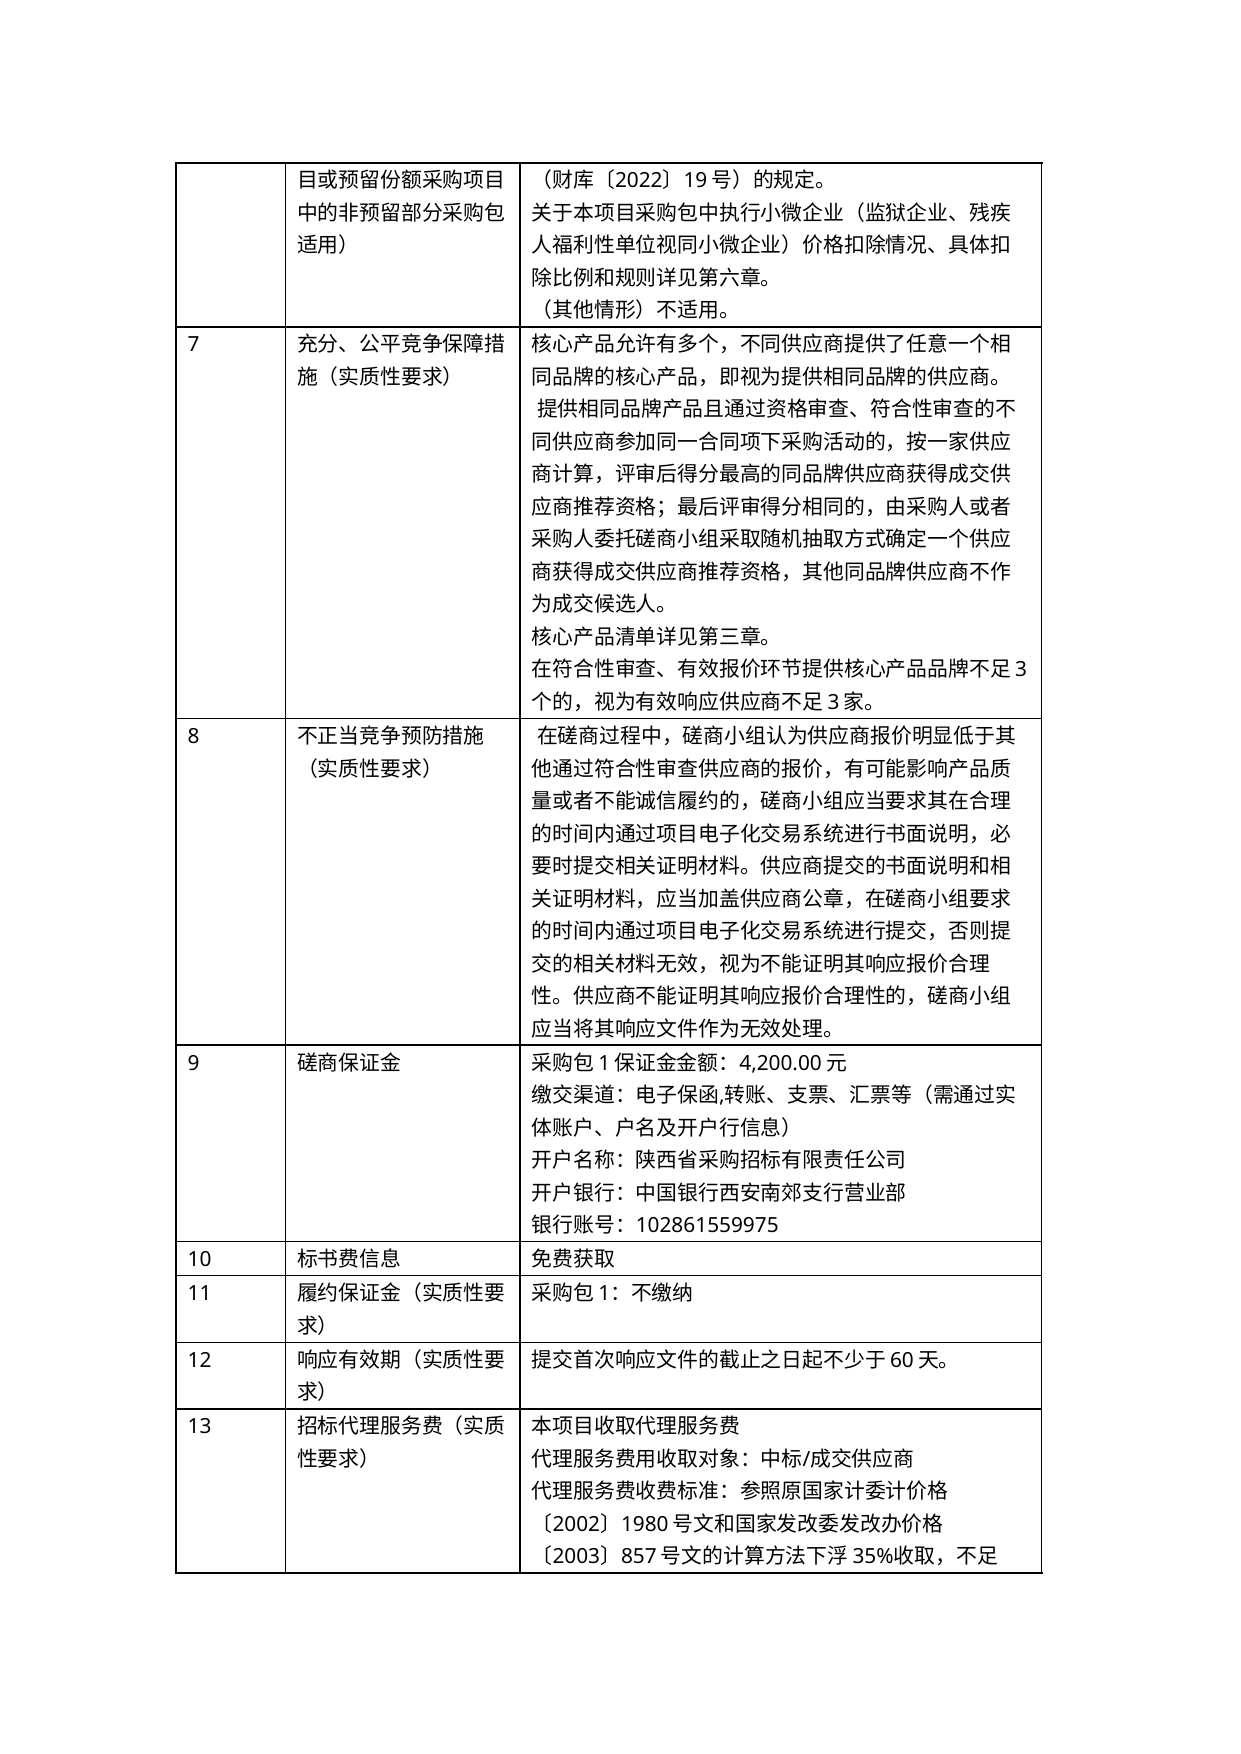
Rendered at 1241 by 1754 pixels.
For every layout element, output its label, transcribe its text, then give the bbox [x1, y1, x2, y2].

table_cell 充分、公平竞争保障措施（实质性要求） [286, 328, 519, 718]
table_cell 10 [177, 1242, 285, 1275]
table_cell 磋商保证金 [286, 1046, 519, 1241]
table_cell 7 [177, 328, 285, 718]
table_cell 响应有效期（实质性要求） [286, 1343, 519, 1408]
table_cell 12 [177, 1343, 285, 1408]
table_cell 11 [177, 1276, 285, 1341]
table_cell 不正当竞争预防措施（实质性要求） [286, 719, 519, 1044]
table_cell 在磋商过程中，磋商小组认为供应商报价明显低于其他通过符合性审查供应商的报价，有可能影响产品质量或者不能诚信履约的，磋商小组应当要求其在合理的时间内通过项目电子化交易系统进行书面说明，必要时提交相关证明材料。供应商提交的书面说明和相关证明材料，应当加盖供应商公章，在磋商小组要求的时间内通过项目电子化交易系统进行提交，否则提交的相关材料无效，视为不能证明其响应报价合理性。供应商不能证明其响应报价合理性的，磋商小组应当将其响应文件作为无效处理。 [521, 719, 1041, 1044]
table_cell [521, 1410, 1041, 1572]
table_cell 标书费信息 [286, 1242, 519, 1275]
table_cell 履约保证金（实质性要求） [286, 1276, 519, 1341]
table_cell 提交首次响应文件的截止之日起不少于60天。 [521, 1343, 1041, 1408]
table_cell 核心产品允许有多个，不同供应商提供了任意一个相同品牌的核心产品，即视为提供相同品牌的供应商。 提供相同品牌产品且通过资格审查、符合性审查的不同供应商参加同一合同项下采购活动的，按一家供应商计算，评审后得分最高的同品牌供应商获得成交供应商推荐资格；最后评审得分相同的，由采购人或者采购人委托磋商小组采取随机抽取方式确定一个供应商获得成交供应商推荐资格，其他同品牌供应商不作为成交候选人。 核心产品清单详见第三章。 在符合性审查、有效报价环节提供核心产品品牌不足3个的，视为有效响应供应商不足3家。 [521, 328, 1041, 718]
table_cell 13 [177, 1410, 285, 1572]
table_cell 采购包1：不缴纳 [521, 1276, 1041, 1341]
table_cell 6 [177, 164, 285, 326]
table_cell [286, 164, 519, 326]
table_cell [521, 164, 1041, 326]
table_cell 招标代理服务费（实质性要求） [286, 1410, 519, 1572]
table_cell 免费获取 [521, 1242, 1041, 1275]
table_cell 采购包1保证金金额：4,200.00元 缴交渠道：电子保函,转账、支票、汇票等（需通过实体账户、户名及开户行信息） 开户名称：陕西省采购招标有限责任公司 开户银行：中国银行西安南郊支行营业部 银行账号：102861559975 [521, 1046, 1041, 1241]
table_cell 8 [177, 719, 285, 1044]
table_cell 9 [177, 1046, 285, 1241]
